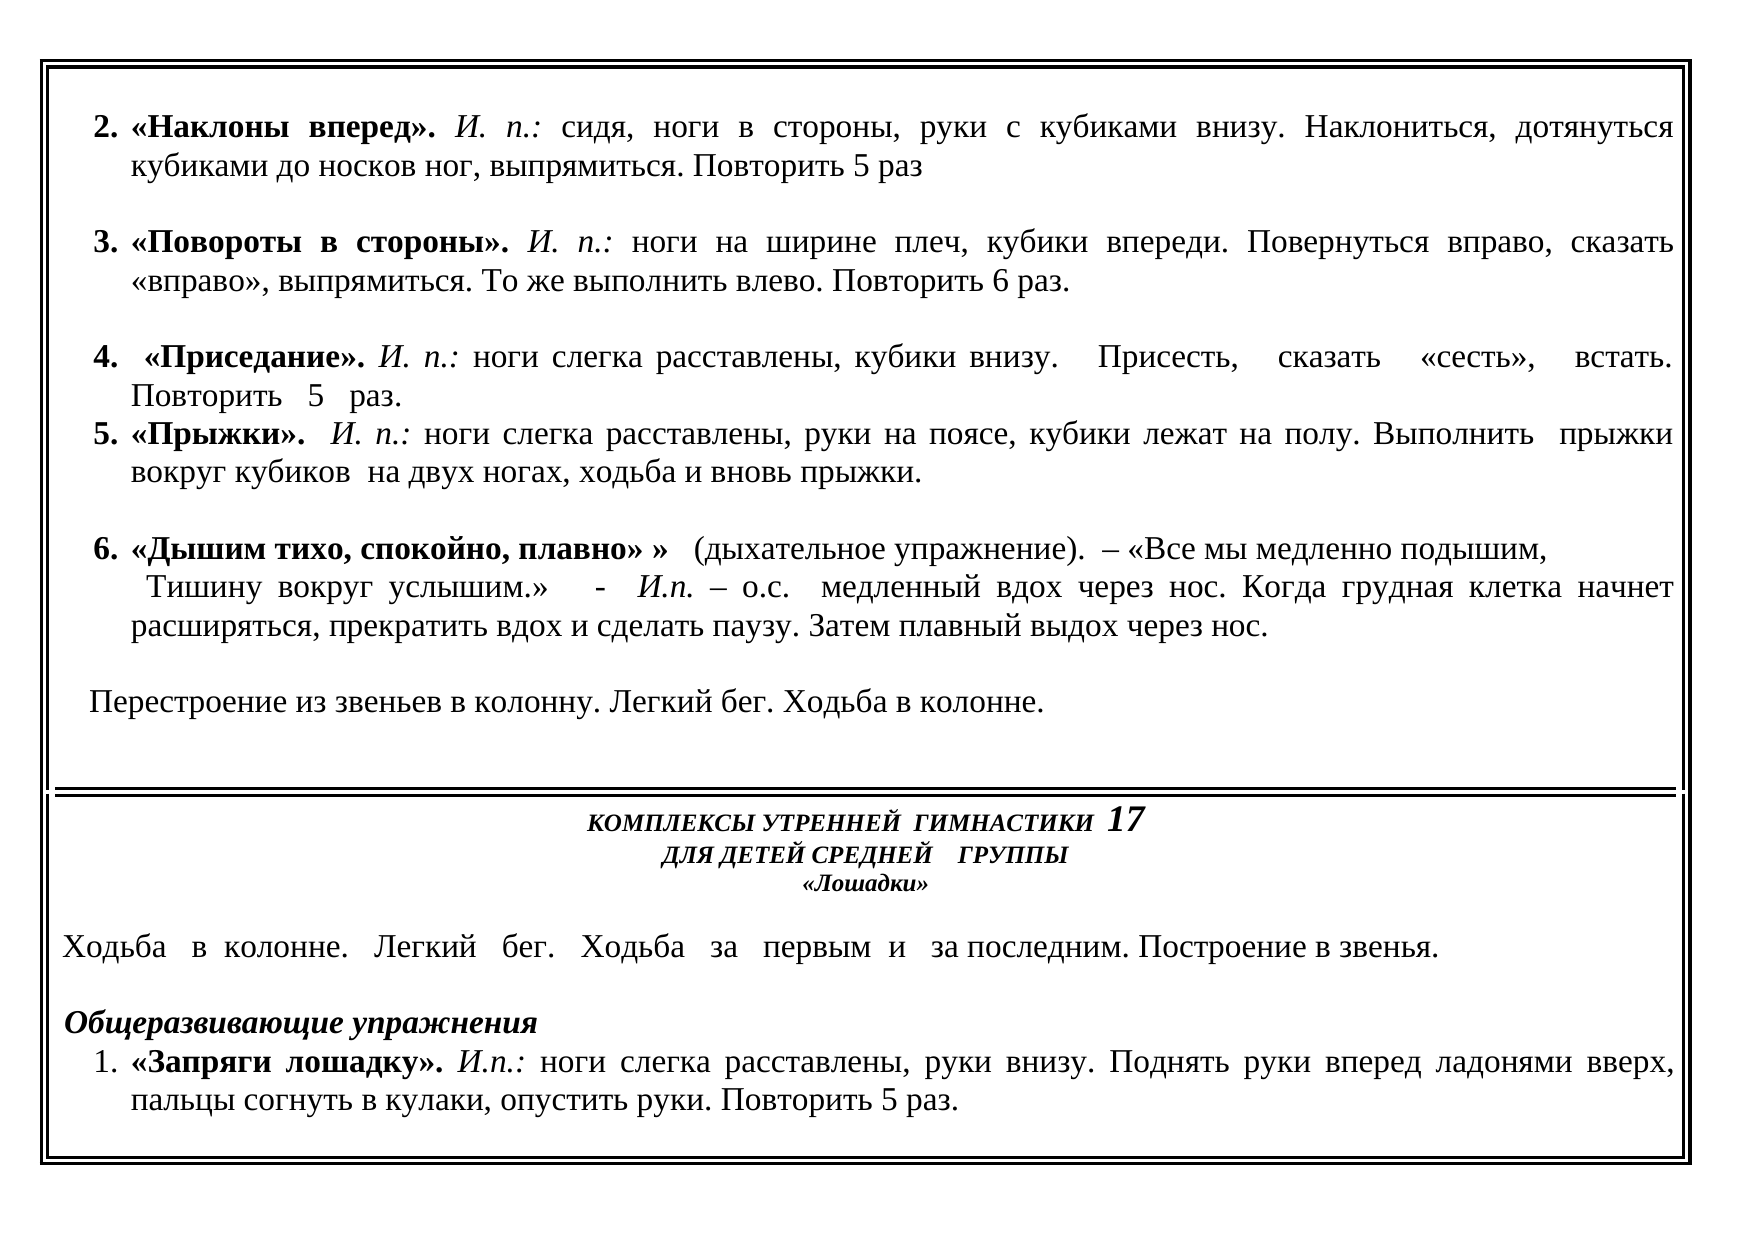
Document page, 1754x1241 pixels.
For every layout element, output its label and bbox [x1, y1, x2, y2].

table_cell [44, 787, 1687, 1156]
table_cell [44, 62, 1687, 787]
